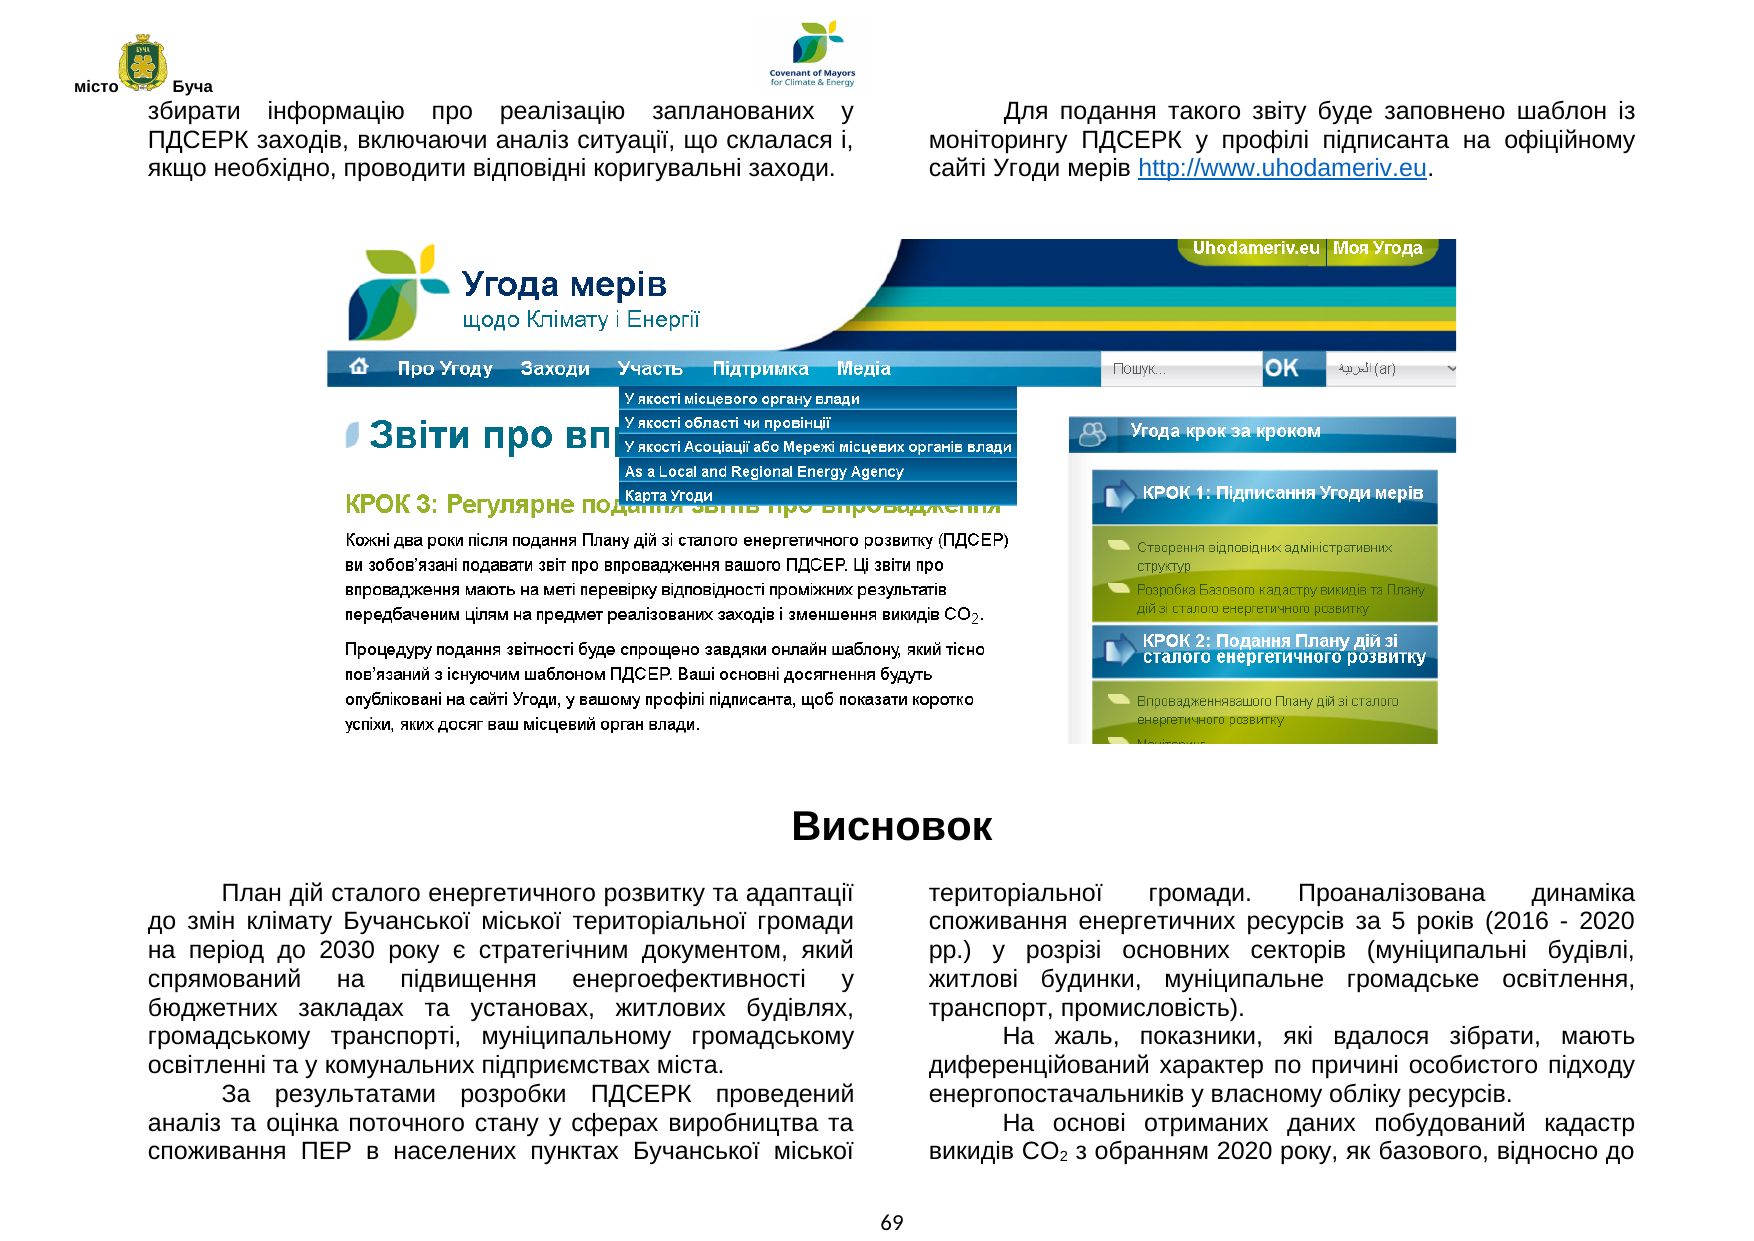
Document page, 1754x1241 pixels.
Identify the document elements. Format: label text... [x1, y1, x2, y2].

text План дій сталого енергетичного розвитку та адаптації до змін клімату Бучанської міської територіальної громади на період до 2030 року є стратегічним документом, який спрямований на підвищення енергоефективності у бюджетних закладах та установах, житлових будівлях, громадському транспорті, муніципальному громадському освітленні та у комунальних підприємствах міста. [148, 877, 855, 1079]
picture [327, 239, 1457, 744]
picture [752, 14, 872, 93]
text За результатами розробки ПДСЕРК проведений аналіз та оцінка поточного стану у сферах виробництва та споживання ПЕР в населених пунктах Бучанської міської територіальної громади. Проаналізована динаміка споживання енергетичних ресурсів за 5 років (2016 - 2020 рр.) у розрізі основних секторів (муніципальні будівлі, житлові будинки, муніципальне громадське освітлення, транспорт, промисловість). [148, 1079, 855, 1165]
text Висновок [148, 801, 1636, 849]
text На жаль, показники, які вдалося зібрати, мають диференційований характер по причині особистого підходу енергопостачальників у власному обліку ресурсів. [928, 1021, 1636, 1107]
text Для подання такого звіту буде заповнено шаблон із моніторингу ПДСЕРК у профілі підписанта на офіційному сайті Угоди мерів http://www.uhodameriv.eu. [928, 96, 1636, 182]
text За результатами розробки ПДСЕРК проведений аналіз та оцінка поточного стану у сферах виробництва та споживання ПЕР в населених пунктах Бучанської міської територіальної громади. Проаналізована динаміка споживання енергетичних ресурсів за 5 років (2016 - 2020 рр.) у розрізі основних секторів (муніципальні будівлі, житлові будинки, муніципальне громадське освітлення, транспорт, промисловість). [928, 877, 1636, 1021]
picture [118, 34, 168, 93]
